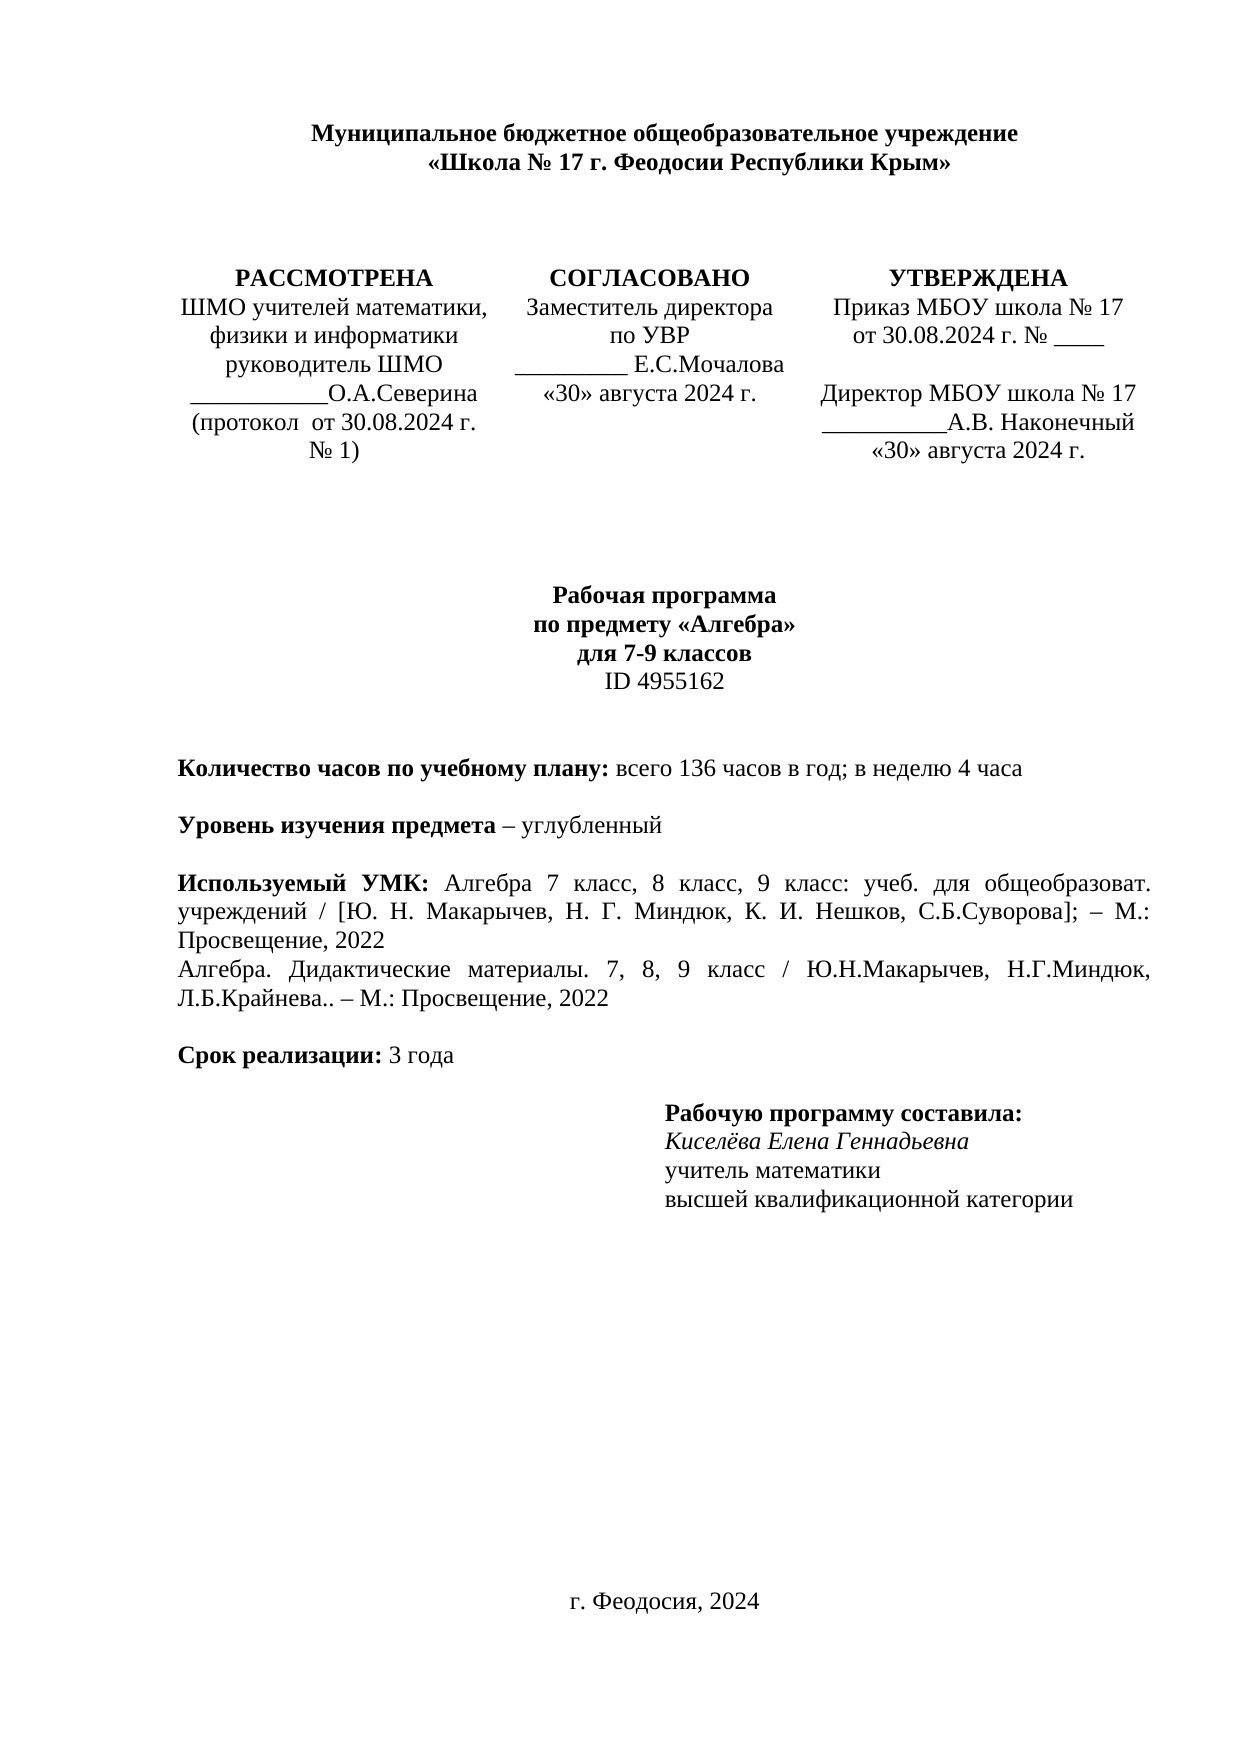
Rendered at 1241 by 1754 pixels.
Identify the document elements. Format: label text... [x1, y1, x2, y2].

text «Школа № 17 г. Феодосии Республики Крым» [177, 147, 1152, 176]
text высшей квалификационной категории [664, 1184, 1152, 1213]
text Киселёва Елена Геннадьевна [664, 1126, 1152, 1155]
text по предмету «Алгебра» [177, 609, 1152, 638]
table_header СОГЛАСОВАНО Заместитель директора по УВР _________ Е.С.Мочалова «30» августа 2024 г. [503, 263, 797, 464]
text Количество часов по учебному плану: всего 136 часов в год; в неделю 4 часа [177, 753, 1152, 781]
text Рабочую программу составила: [664, 1098, 1152, 1126]
text Рабочая программа [177, 580, 1152, 609]
text Муниципальное бюджетное общеобразовательное учреждение [177, 118, 1152, 147]
text для 7-9 классов [177, 638, 1152, 666]
text учитель математики [664, 1155, 1152, 1184]
table_header УТВЕРЖДЕНА Приказ МБОУ школа № 17 от 30.08.2024 г. № ____ Директор МБОУ школа № 17 __________А.В. Наконечный «30» августа 2024 г. [798, 263, 1159, 464]
text г. Феодосия, 2024 [177, 1586, 1152, 1615]
text ID 4955162 [177, 666, 1152, 695]
table_header РАССМОТРЕНА ШМО учителей математики, физики и информатики руководитель ШМО ___________О.А.Северина (протокол от 30.08.2024 г. № 1) [167, 263, 502, 464]
text Срок реализации: 3 года [177, 1040, 1152, 1069]
text Алгебра. Дидактические материалы. 7, 8, 9 класс / Ю.Н.Макарычев, Н.Г.Миндюк, Л.Б.Крайнева.. – М.: Просвещение, 2022 [177, 954, 1152, 1011]
text Уровень изучения предмета – углубленный [177, 810, 1152, 839]
text Используемый УМК: Алгебра 7 класс, 8 класс, 9 класс: учеб. для общеобразоват. учреждений / [Ю. Н. Макарычев, Н. Г. Миндюк, К. И. Нешков, С.Б.Суворова]; – М.: Просвещение, 2022 [177, 868, 1152, 954]
